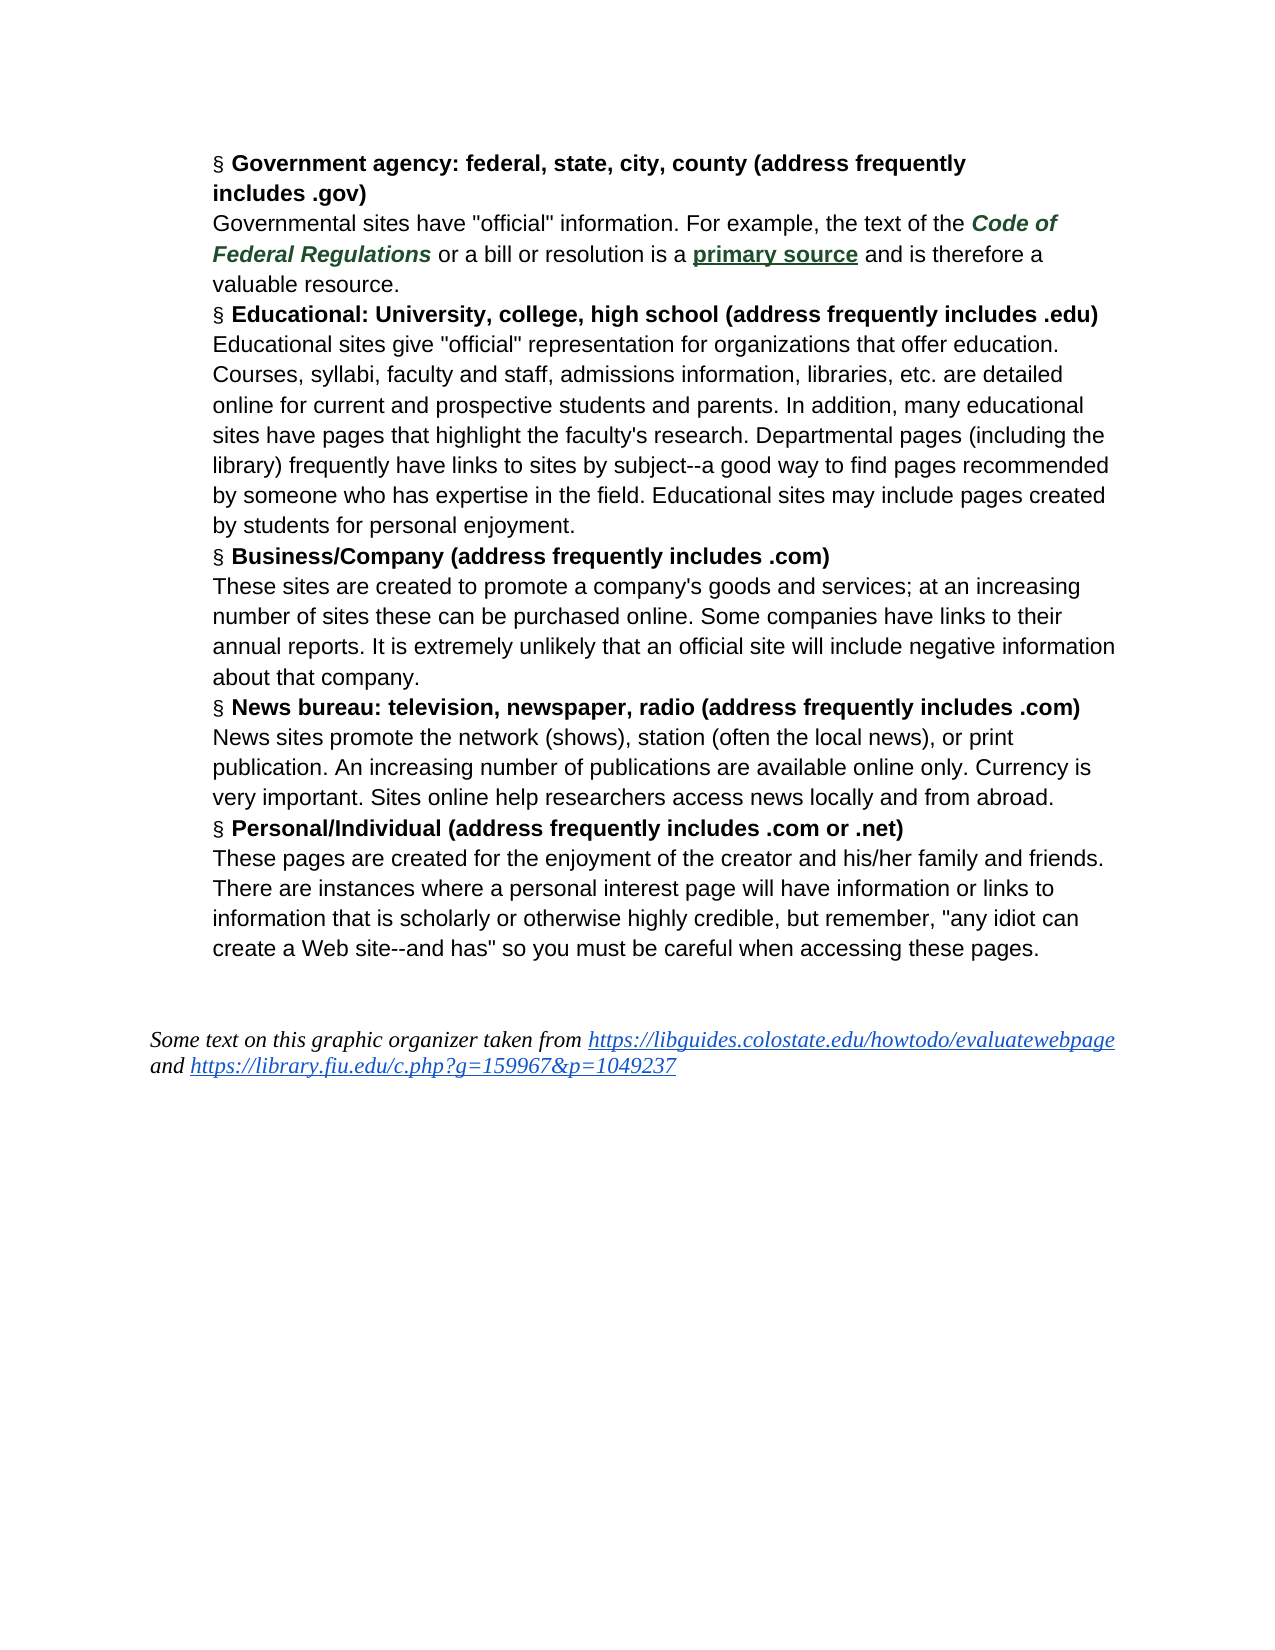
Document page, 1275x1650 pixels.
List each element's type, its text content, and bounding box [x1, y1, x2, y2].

text These pages are created for the enjoyment of the creator and his/her family and friends. There are instances where a personal interest page will have information or links to information that is scholarly or otherwise highly credible, but remember, "any idiot can create a Web site--and has" so you must be careful when accessing these pages. [212, 845, 1125, 962]
text These sites are created to promote a company's goods and services; at an increasing number of sites these can be purchased online. Some companies have links to their annual reports. It is extremely unlikely that an official site will include negative information about that company. [212, 573, 1125, 690]
text News sites promote the network (shows), station (often the local news), or print publication. An increasing number of publications are available online only. Currency is very important. Sites online help researchers access news locally and from abroad. [212, 724, 1125, 811]
text § Personal/Individual (address frequently includes .com or .net) [212, 814, 1125, 841]
text § News bureau: television, newspaper, radio (address frequently includes .com) [212, 694, 1125, 720]
text § Government agency: federal, state, city, county (address frequently includes .gov) [212, 150, 1125, 207]
text § Business/Company (address frequently includes .com) [212, 543, 1125, 569]
text Governmental sites have "official" information. For example, the text of the Code of Federal Regulations or a bill or resolution is a primary source and is therefore a valuable resource. [212, 210, 1125, 297]
text § Educational: University, college, high school (address frequently includes .edu) [212, 301, 1125, 327]
text Educational sites give "official" representation for organizations that offer education. Courses, syllabi, faculty and staff, admissions information, libraries, etc. are detailed online for current and prospective students and parents. In addition, many educational sites have pages that highlight the faculty's research. Departmental pages (including the library) frequently have links to sites by subject--a good way to find pages recommended by someone who has expertise in the field. Educational sites may include pages created by students for personal enjoyment. [212, 331, 1125, 539]
text Some text on this graphic organizer taken from https://libguides.colostate.edu/howtodo/evaluatewebpage and https://library.fiu.edu/c.php?g=159967&p=1049237 [150, 1026, 1125, 1079]
